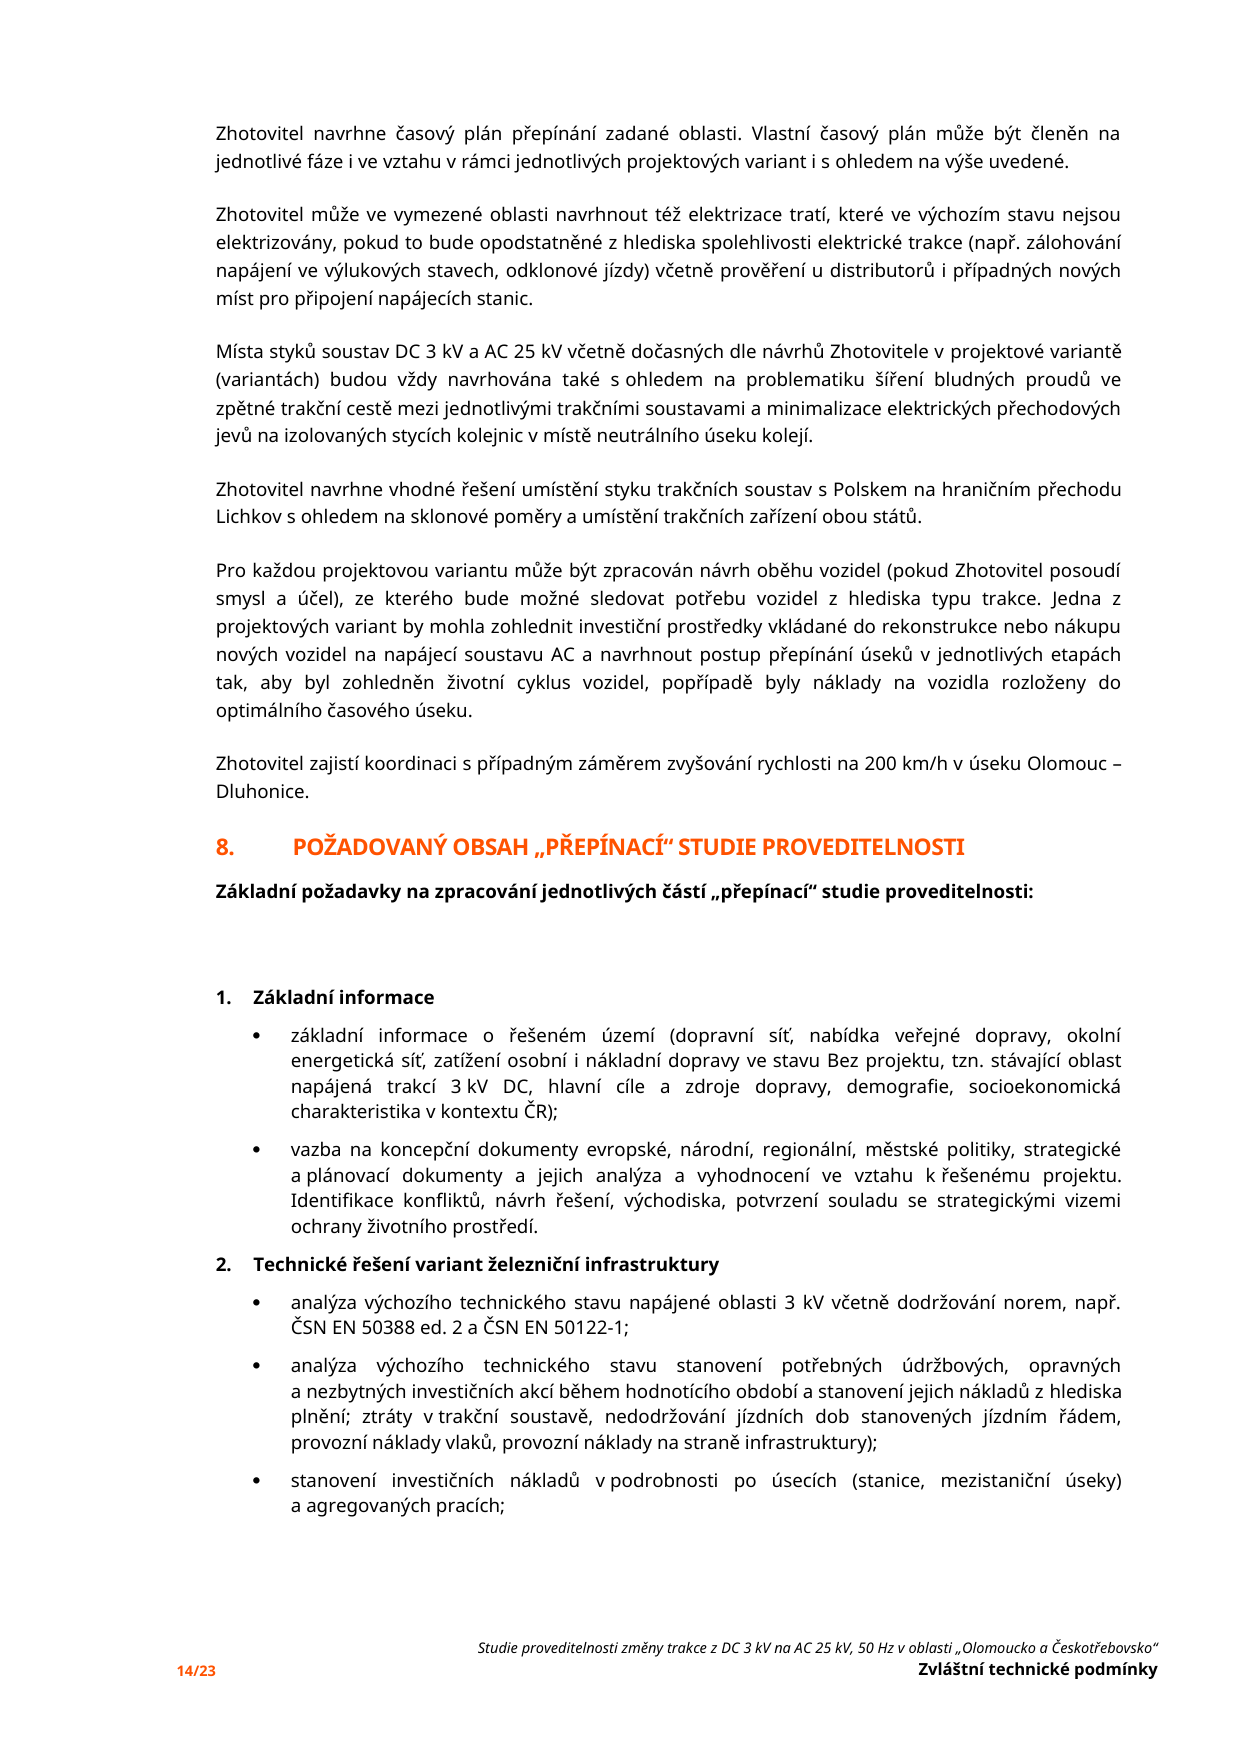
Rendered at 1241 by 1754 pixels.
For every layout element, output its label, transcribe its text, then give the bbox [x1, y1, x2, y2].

list analýza výchozího technického stavu stanovení potřebných údržbových, opravných a nezbytných investičních akcí během hodnotícího období a stanovení jejich nákladů z hlediska plnění; ztráty v trakční soustavě, nedodržování jízdních dob stanovených jízdním řádem, provozní náklady vlaků, provozní náklady na straně infrastruktury); [253, 1353, 1122, 1455]
list vazba na koncepční dokumenty evropské, národní, regionální, městské politiky, strategické a plánovací dokumenty a jejich analýza a vyhodnocení ve vztahu k řešenému projektu. Identifikace konfliktů, návrh řešení, východiska, potvrzení souladu se strategickými vizemi ochrany životního prostředí. [253, 1137, 1122, 1239]
text Základní požadavky na zpracování jednotlivých částí „přepínací“ studie proveditelnosti: [216, 878, 1122, 903]
text Zhotovitel může ve vymezené oblasti navrhnout též elektrizace tratí, které ve výchozím stavu nejsou elektrizovány, pokud to bude opodstatněné z hlediska spolehlivosti elektrické trakce (např. zálohování napájení ve výlukových stavech, odklonové jízdy) včetně prověření u distributorů i případných nových míst pro připojení napájecích stanic. [216, 202, 1122, 311]
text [216, 121, 1122, 174]
list Technické řešení variant železniční infrastruktury [216, 1251, 1122, 1277]
text Zhotovitel navrhne vhodné řešení umístění styku trakčních soustav s Polskem na hraničním přechodu Lichkov s ohledem na sklonové poměry a umístění trakčních zařízení obou států. [216, 476, 1122, 529]
text Pro každou projektovou variantu může být zpracován návrh oběhu vozidel (pokud Zhotovitel posoudí smysl a účel), ze kterého bude možné sledovat potřebu vozidel z hlediska typu trakce. Jedna z projektových variant by mohla zohlednit investiční prostředky vkládané do rekonstrukce nebo nákupu nových vozidel na napájecí soustavu AC a navrhnout postup přepínání úseků v jednotlivých etapách tak, aby byl zohledněn životní cyklus vozidel, popřípadě byly náklady na vozidla rozloženy do optimálního časového úseku. [216, 557, 1122, 722]
list Základní informace [216, 984, 1122, 1009]
text Místa styků soustav DC 3 kV a AC 25 kV včetně dočasných dle návrhů Zhotovitele v projektové variantě (variantách) budou vždy navrhována také s ohledem na problematiku šíření bludných proudů ve zpětné trakční cestě mezi jednotlivými trakčními soustavami a minimalizace elektrických přechodových jevů na izolovaných stycích kolejnic v místě neutrálního úseku kolejí. [216, 339, 1122, 448]
list stanovení investičních nákladů v podrobnosti po úsecích (stanice, mezistaniční úseky) a agregovaných pracích; [253, 1467, 1122, 1518]
list analýza výchozího technického stavu napájené oblasti 3 kV včetně dodržování norem, např. ČSN EN 50388 ed. 2 a ČSN EN 50122-1; [253, 1289, 1122, 1340]
list základní informace o řešeném území (dopravní síť, nabídka veřejné dopravy, okolní energetická síť, zatížení osobní i nákladní dopravy ve stavu Bez projektu, tzn. stávající oblast napájená trakcí 3 kV DC, hlavní cíle a zdroje dopravy, demografie, socioekonomická charakteristika v kontextu ČR); [253, 1022, 1122, 1124]
subtitle Požadovaný obsah „přepínací“ studie proveditelnosti [216, 831, 1122, 862]
text Zhotovitel zajistí koordinaci s případným záměrem zvyšování rychlosti na 200 km/h v úseku Olomouc – Dluhonice. [216, 750, 1122, 803]
